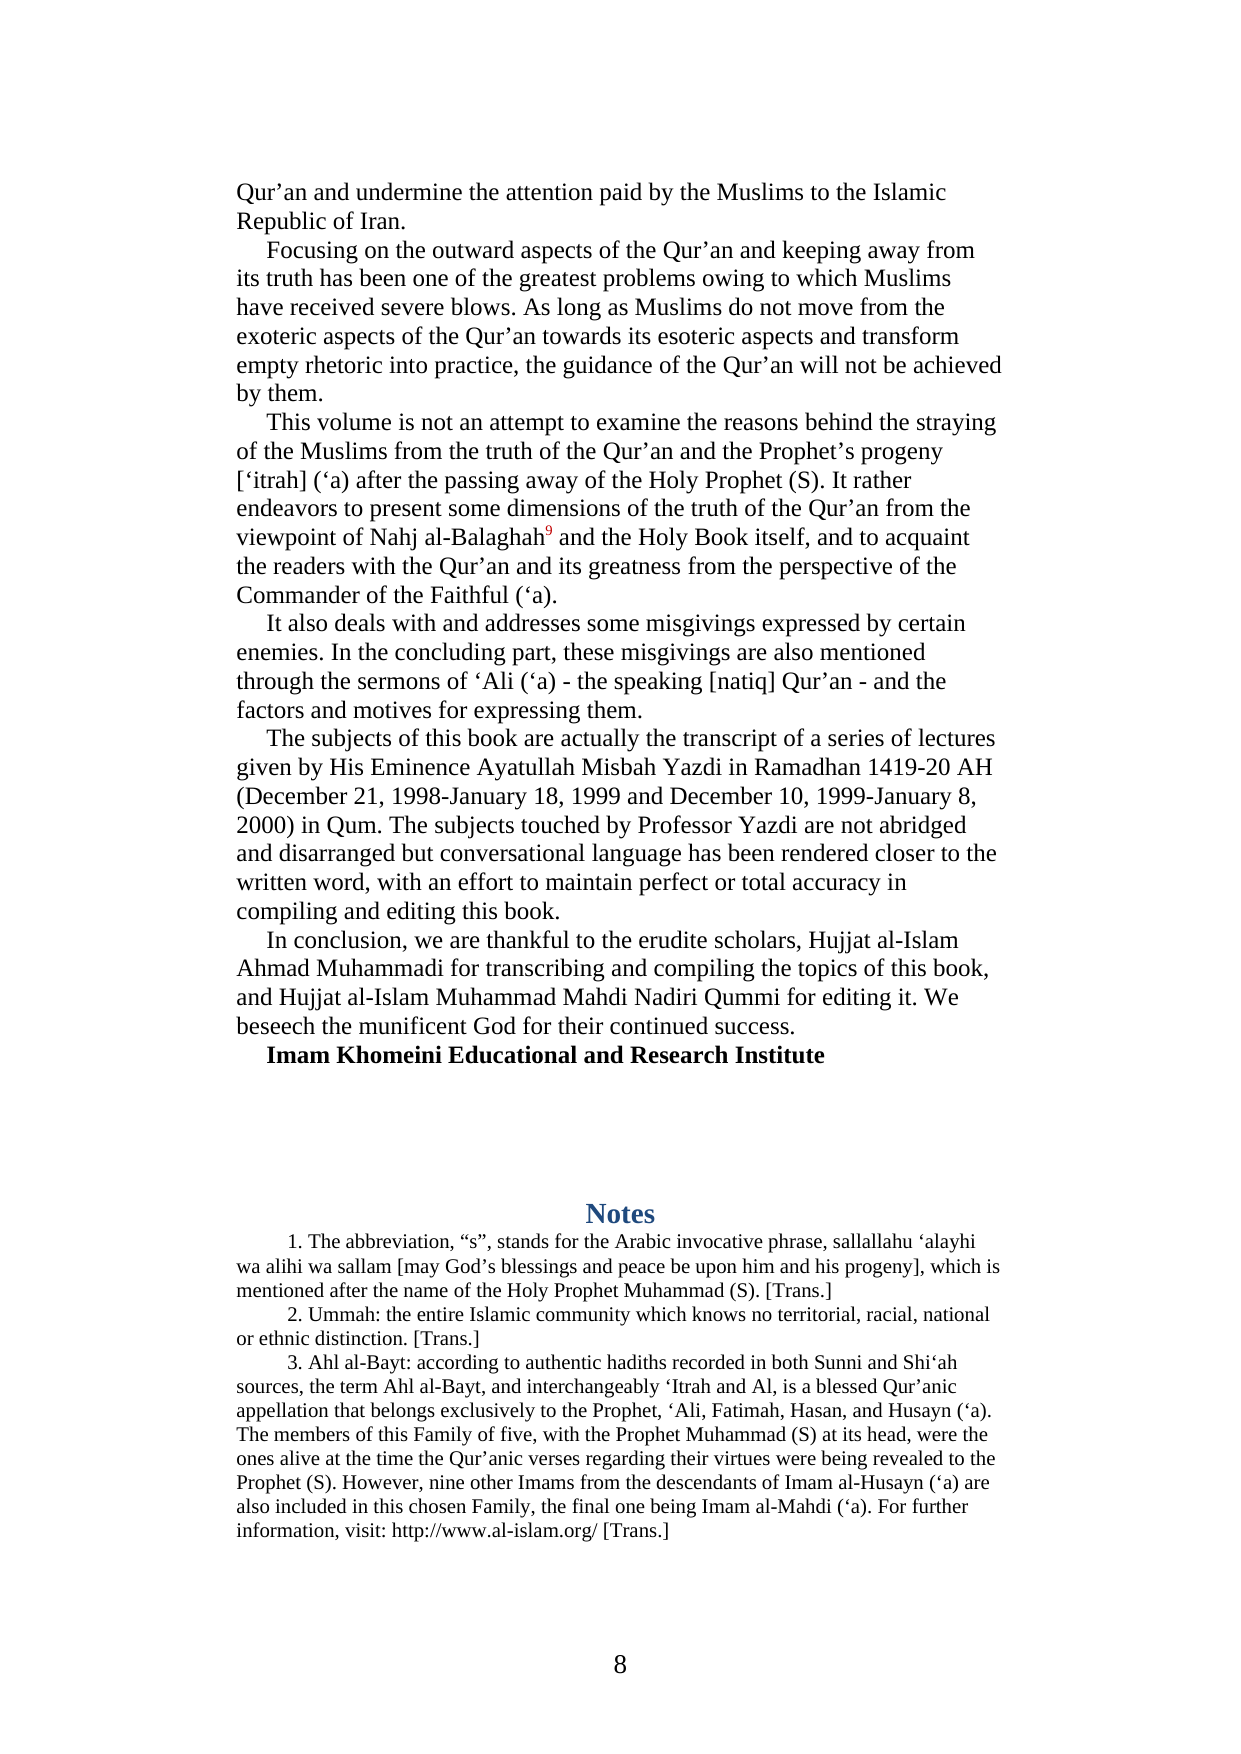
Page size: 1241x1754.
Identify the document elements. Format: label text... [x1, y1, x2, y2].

text 2. Ummah: the entire Islamic community which knows no territorial, racial, national or ethnic distinction. [Trans.] [236, 1302, 1004, 1350]
text This volume is not an attempt to examine the reasons behind the straying of the Muslims from the truth of the Qur’an and the Prophet’s progeny [‘itrah] (‘a) after the passing away of the Holy Prophet (S). It rather endeavors to present some dimensions of the truth of the Qur’an from the viewpoint of Nahj al-Balaghah9 and the Holy Book itself, and to acquaint the readers with the Qur’an and its greatness from the perspective of the Commander of the Faithful (‘a). [236, 407, 1004, 608]
text Imam Khomeini Educational and Research Institute [236, 1040, 1004, 1068]
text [236, 177, 1004, 235]
subtitle Notes [236, 1196, 1004, 1229]
text Focusing on the outward aspects of the Qur’an and keeping away from its truth has been one of the greatest problems owing to which Muslims have received severe blows. As long as Muslims do not move from the exoteric aspects of the Qur’an towards its esoteric aspects and transform empty rhetoric into practice, the guidance of the Qur’an will not be achieved by them. [236, 235, 1004, 407]
text 3. Ahl al-Bayt: according to authentic hadiths recorded in both Sunni and Shi‘ah sources, the term Ahl al-Bayt, and interchangeably ‘Itrah and Al, is a blessed Qur’anic appellation that belongs exclusively to the Prophet, ‘Ali, Fatimah, Hasan, and Husayn (‘a). The members of this Family of five, with the Prophet Muhammad (S) at its head, were the ones alive at the time the Qur’anic verses regarding their virtues were being revealed to the Prophet (S). However, nine other Imams from the descendants of Imam al-Husayn (‘a) are also included in this chosen Family, the final one being Imam al-Mahdi (‘a). For further information, visit: http://www.al-islam.org/ [Trans.] [236, 1350, 1004, 1542]
text It also deals with and addresses some misgivings expressed by certain enemies. In the concluding part, these misgivings are also mentioned through the sermons of ‘Ali (‘a) - the speaking [natiq] Qur’an - and the factors and motives for expressing them. [236, 608, 1004, 723]
text The subjects of this book are actually the transcript of a series of lectures given by His Eminence Ayatullah Misbah Yazdi in Ramadhan 1419-20 AH (December 21, 1998-January 18, 1999 and December 10, 1999-January 8, 2000) in Qum. The subjects touched by Professor Yazdi are not abridged and disarranged but conversational language has been rendered closer to the written word, with an effort to maintain perfect or total accuracy in compiling and editing this book. [236, 723, 1004, 925]
text In conclusion, we are thankful to the erudite scholars, Hujjat al-Islam Ahmad Muhammadi for transcribing and compiling the topics of this book, and Hujjat al-Islam Muhammad Mahdi Nadiri Qummi for editing it. We beseech the munificent God for their continued success. [236, 925, 1004, 1040]
text 1. The abbreviation, “s”, stands for the Arabic invocative phrase, sallallahu ‘alayhi wa alihi wa sallam [may God’s blessings and peace be upon him and his progeny], which is mentioned after the name of the Holy Prophet Muhammad (S). [Trans.] [236, 1229, 1004, 1302]
